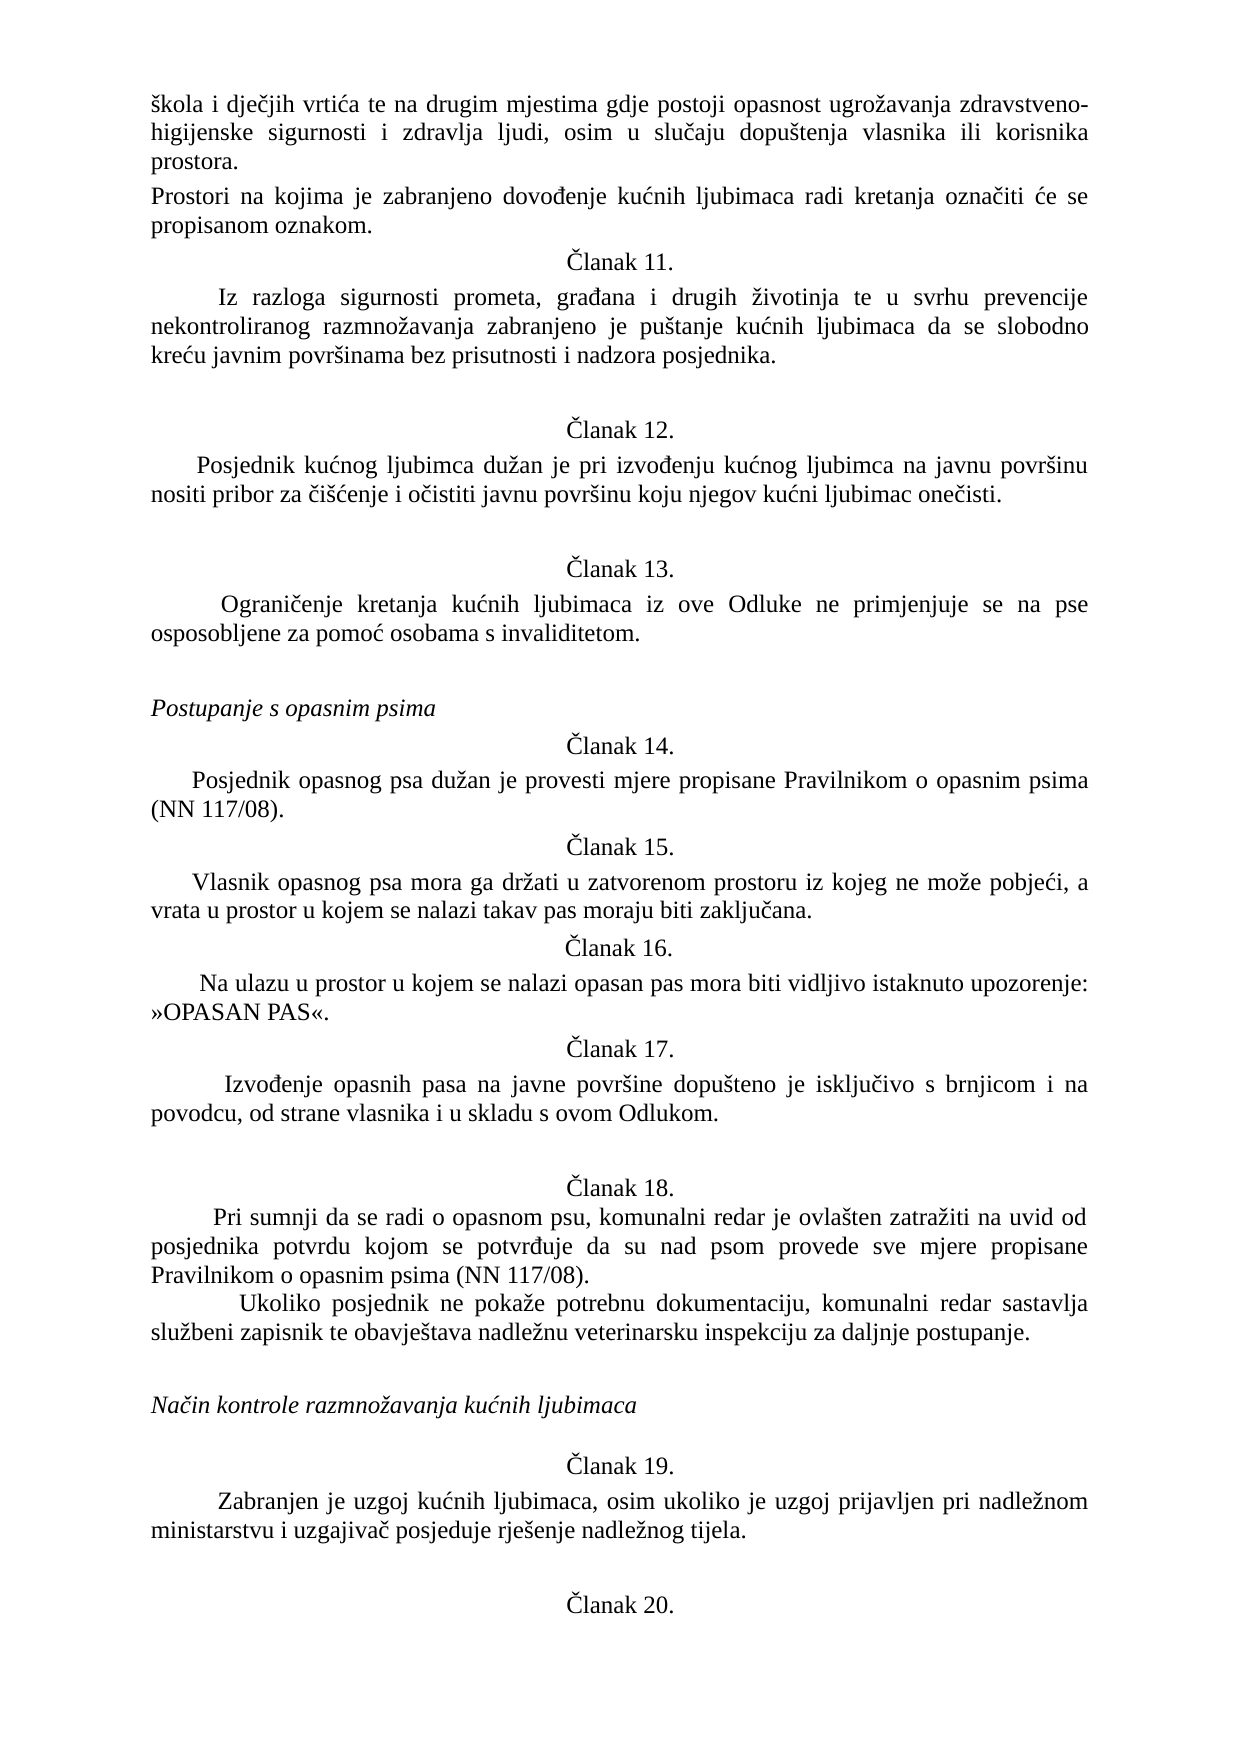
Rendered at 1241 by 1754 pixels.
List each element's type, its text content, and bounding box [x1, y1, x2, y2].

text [151, 89, 1089, 175]
text Članak 20. [151, 1590, 1089, 1619]
text Članak 12. [151, 415, 1089, 444]
text Članak 19. [151, 1451, 1089, 1480]
text Ograničenje kretanja kućnih ljubimaca iz ove Odluke ne primjenjuje se na pse osposobljene za pomoć osobama s invaliditetom. [151, 589, 1089, 646]
text Članak 11. [151, 247, 1089, 276]
text Članak 16. [148, 933, 1089, 962]
text Na ulazu u prostor u kojem se nalazi opasan pas mora biti vidljivo istaknuto upozorenje: »OPASAN PAS«. [151, 968, 1089, 1026]
text Iz razloga sigurnosti prometa, građana i drugih životinja te u svrhu prevencije nekontroliranog razmnožavanja zabranjeno je puštanje kućnih ljubimaca da se slobodno kreću javnim površinama bez prisutnosti i nadzora posjednika. [151, 282, 1089, 368]
text Posjednik opasnog psa dužan je provesti mjere propisane Pravilnikom o opasnim psima (NN 117/08). [151, 766, 1089, 823]
text Ukoliko posjednik ne pokaže potrebnu dokumentaciju, komunalni redar sastavlja službeni zapisnik te obavještava nadležnu veterinarsku inspekciju za daljnje postupanje. [151, 1288, 1090, 1346]
text Posjednik kućnog ljubimca dužan je pri izvođenju kućnog ljubimca na javnu površinu nositi pribor za čišćenje i očistiti javnu površinu koju njegov kućni ljubimac onečisti. [151, 450, 1089, 507]
text Članak 13. [151, 554, 1089, 583]
text Članak 17. [151, 1034, 1089, 1063]
text Članak 18. [151, 1173, 1089, 1202]
text Članak 15. [151, 832, 1089, 861]
text Izvođenje opasnih pasa na javne površine dopušteno je isključivo s brnjicom i na povodcu, od strane vlasnika i u skladu s ovom Odlukom. [151, 1069, 1089, 1127]
text Zabranjen je uzgoj kućnih ljubimaca, osim ukoliko je uzgoj prijavljen pri nadležnom ministarstvu i uzgajivač posjeduje rješenje nadležnog tijela. [151, 1486, 1089, 1544]
text Način kontrole razmnožavanja kućnih ljubimaca [151, 1390, 1089, 1442]
text Članak 14. [151, 731, 1089, 759]
text Vlasnik opasnog psa mora ga držati u zatvorenom prostoru iz kojeg ne može pobjeći, a vrata u prostor u kojem se nalazi takav pas moraju biti zaključana. [151, 867, 1089, 924]
text Prostori na kojima je zabranjeno dovođenje kućnih ljubimaca radi kretanja označiti će se propisanom oznakom. [151, 181, 1089, 238]
text Pri sumnji da se radi o opasnom psu, komunalni redar je ovlašten zatražiti na uvid od posjednika potvrdu kojom se potvrđuje da su nad psom provede sve mjere propisane Pravilnikom o opasnim psima (NN 117/08). [151, 1202, 1090, 1288]
text Postupanje s opasnim psima [151, 693, 1089, 722]
